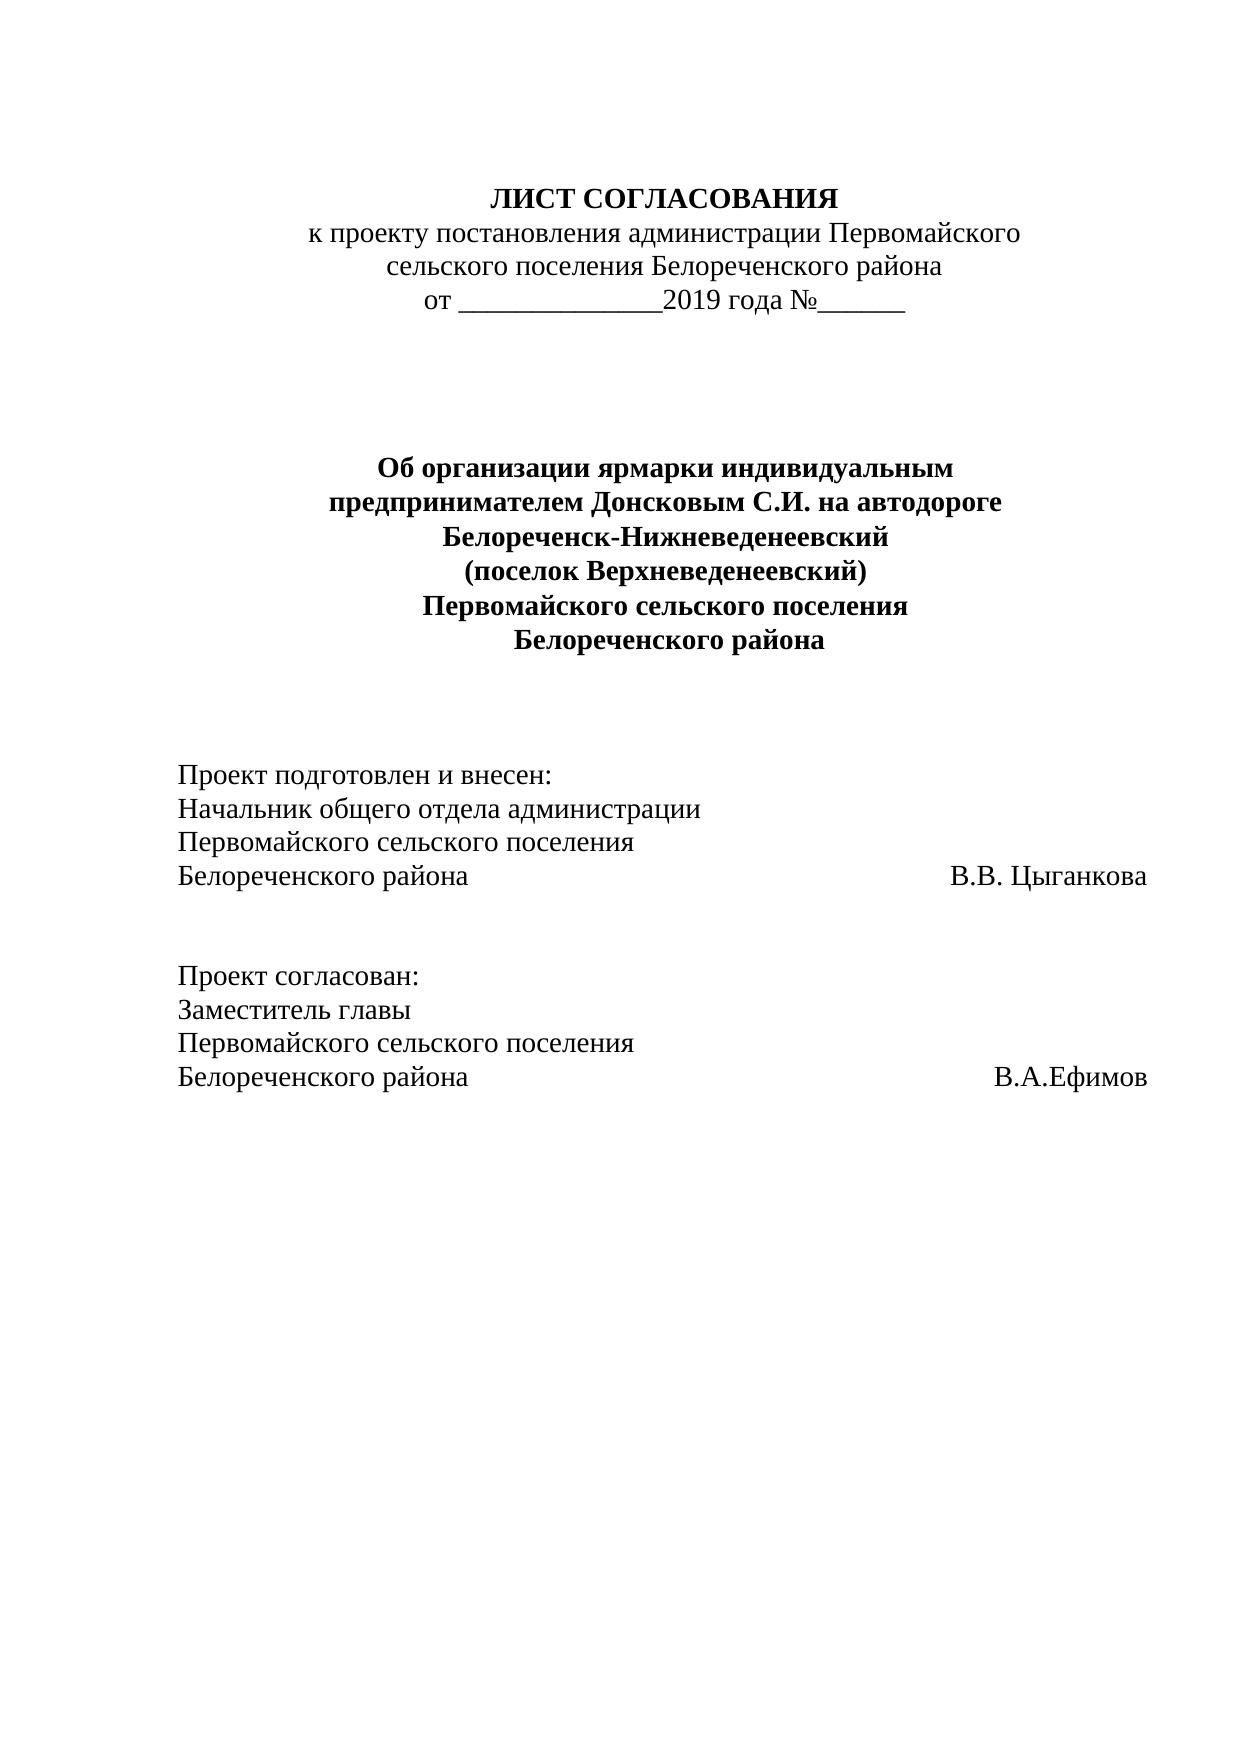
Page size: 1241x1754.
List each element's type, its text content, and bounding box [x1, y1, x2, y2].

text Начальник общего отдела администрации [177, 791, 1152, 824]
text Первомайского сельского поселения [177, 1026, 1152, 1059]
text ЛИСТ СОГЛАСОВАНИЯ [177, 181, 1152, 215]
text сельского поселения Белореченского района [177, 248, 1152, 282]
text (поселок Верхневеденеевский) [298, 553, 1033, 588]
text Первомайского сельского поселения [177, 824, 1152, 858]
text Проект согласован: [177, 958, 1152, 992]
text от ______________2019 года №______ [177, 282, 1152, 316]
text Первомайского сельского поселения [298, 588, 1033, 622]
text Белореченского района В.А.Ефимов [177, 1059, 1152, 1093]
text Проект подготовлен и внесен: [177, 757, 1152, 791]
text Заместитель главы [177, 992, 1152, 1026]
text Белореченского района [298, 622, 1033, 657]
text Белореченского района В.В. Цыганкова [177, 858, 1152, 891]
text Об организации ярмарки индивидуальным предпринимателем Донсковым С.И. на автодороге Белореченск-Нижневеденеевский [298, 450, 1033, 553]
text к проекту постановления администрации Первомайского [177, 215, 1152, 248]
